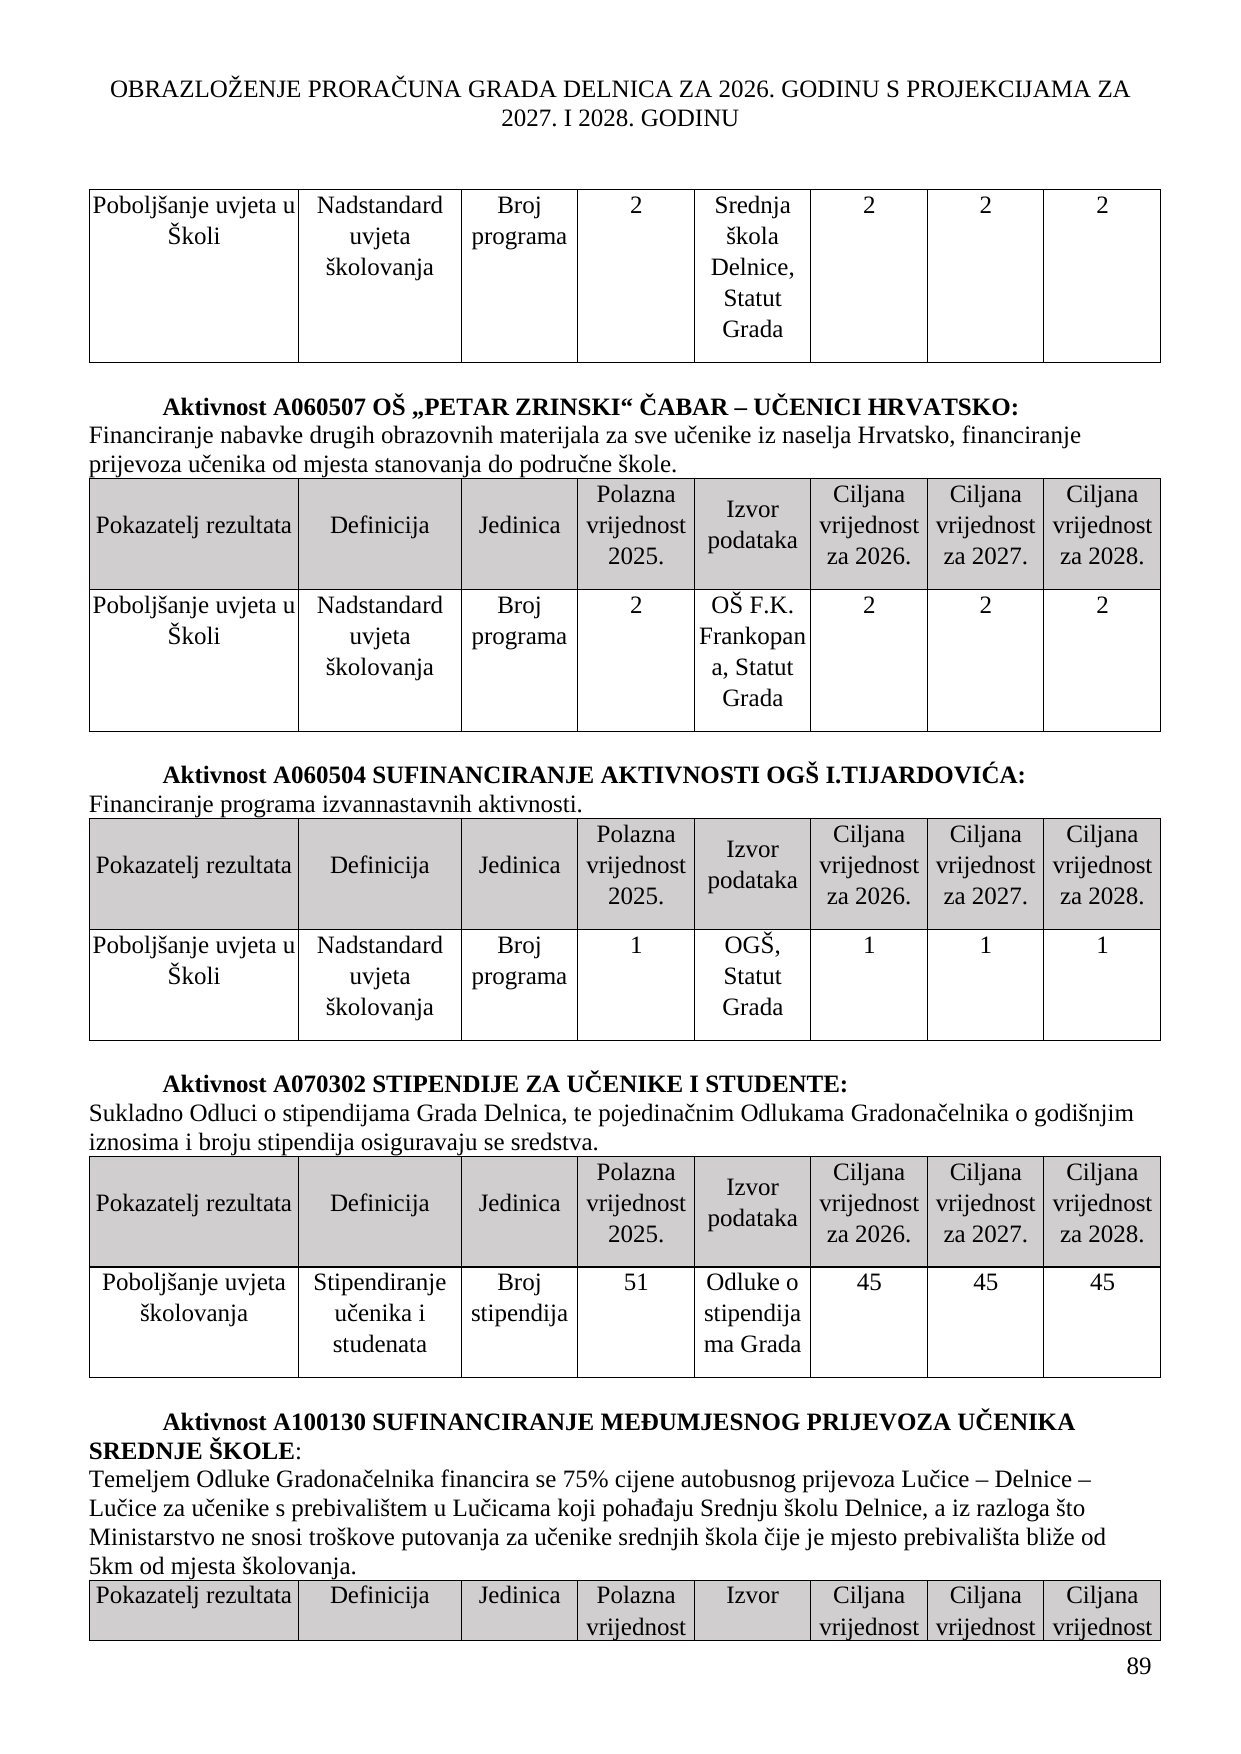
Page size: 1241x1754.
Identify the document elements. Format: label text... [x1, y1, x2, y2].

table_cell 1 [811, 930, 927, 1039]
table_header Polazna vrijednost 2025. [578, 479, 694, 589]
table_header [928, 1581, 1043, 1640]
table_header Ciljana vrijednost za 2028. [1044, 1157, 1160, 1266]
table_header Jedinica [462, 1157, 577, 1266]
table_header Pokazatelj rezultata [90, 819, 298, 929]
table_cell Poboljšanje uvjeta u Školi [90, 930, 298, 1039]
table_header Definicija [299, 479, 461, 589]
table_header Ciljana vrijednost za 2026. [811, 819, 927, 929]
table_header Ciljana vrijednost za 2027. [928, 819, 1043, 929]
table_cell Poboljšanje uvjeta u Školi [90, 590, 298, 731]
table_header Ciljana vrijednost za 2027. [928, 1157, 1043, 1266]
table_header Izvor podataka [695, 1157, 810, 1266]
table_cell Nadstandard uvjeta školovanja [299, 930, 461, 1039]
table_header Izvor podataka [695, 479, 810, 589]
text Financiranje nabavke drugih obrazovnih materijala za sve učenike iz naselja Hrvatsko, financiranje prijevoza učenika od mjesta stanovanja do područne škole. [89, 420, 1152, 478]
table_cell Broj programa [462, 590, 577, 731]
text Financiranje programa izvannastavnih aktivnosti. [89, 789, 1152, 818]
table_header Polazna vrijednost 2025. [578, 819, 694, 929]
table_cell Broj programa [462, 190, 577, 362]
table_cell 2 [1044, 590, 1160, 731]
table_header Definicija [299, 1581, 461, 1640]
table_header Definicija [299, 1157, 461, 1266]
table_header Ciljana vrijednost za 2026. [811, 1157, 927, 1266]
table_header Definicija [299, 819, 461, 929]
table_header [578, 1581, 694, 1640]
table_header Ciljana vrijednost za 2027. [928, 479, 1043, 589]
table_header Ciljana vrijednost za 2028. [1044, 819, 1160, 929]
table_cell 2 [1044, 190, 1160, 362]
table_cell OŠ F.K. Frankopana, Statut Grada [695, 590, 810, 731]
table_header Izvor podataka [695, 1581, 810, 1640]
table_cell 2 [811, 190, 927, 362]
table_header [1044, 1581, 1160, 1640]
text Sukladno Odluci o stipendijama Grada Delnica, te pojedinačnim Odlukama Gradonačelnika o godišnjim iznosima i broju stipendija osiguravaju se sredstva. [89, 1098, 1152, 1156]
table_cell Odluke o stipendijama Grada [695, 1268, 810, 1377]
table_header Jedinica [462, 819, 577, 929]
table_cell 45 [811, 1268, 927, 1377]
table_cell OGŠ, Statut Grada [695, 930, 810, 1039]
table_cell 2 [928, 190, 1043, 362]
table_cell Stipendiranje učenika i studenata [299, 1268, 461, 1377]
table_cell 1 [1044, 930, 1160, 1039]
table_cell Broj programa [462, 930, 577, 1039]
table_header Jedinica [462, 479, 577, 589]
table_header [90, 1581, 298, 1640]
table_header Jedinica [462, 1581, 577, 1640]
text Aktivnost A070302 STIPENDIJE ZA UČENIKE I STUDENTE: [89, 1069, 1152, 1098]
table_header Izvor podataka [695, 819, 810, 929]
table_cell 2 [578, 590, 694, 731]
table_cell 1 [578, 930, 694, 1039]
table_cell Nadstandard uvjeta školovanja [299, 590, 461, 731]
table_cell Poboljšanje uvjeta u Školi [90, 190, 298, 362]
table_header Pokazatelj rezultata [90, 479, 298, 589]
table_header Ciljana vrijednost za 2028. [1044, 479, 1160, 589]
table_cell Broj stipendija [462, 1268, 577, 1377]
text Temeljem Odluke Gradonačelnika financira se 75% cijene autobusnog prijevoza Lučice – Delnice – Lučice za učenike s prebivalištem u Lučicama koji pohađaju Srednju školu Delnice, a iz razloga što Ministarstvo ne snosi troškove putovanja za učenike srednjih škola čije je mjesto prebivališta bliže od 5km od mjesta školovanja. [89, 1464, 1152, 1579]
text Aktivnost A060504 SUFINANCIRANJE AKTIVNOSTI OGŠ I.TIJARDOVIĆA: [89, 760, 1152, 789]
table_header Pokazatelj rezultata [90, 1157, 298, 1266]
text Aktivnost A060507 OŠ „PETAR ZRINSKI“ ČABAR – UČENICI HRVATSKO: [89, 392, 1152, 420]
table_cell 2 [578, 190, 694, 362]
table_cell 45 [1044, 1268, 1160, 1377]
table_cell 1 [928, 930, 1043, 1039]
table_cell Srednja škola Delnice, Statut Grada [695, 190, 810, 362]
table_header Ciljana vrijednost za 2026. [811, 479, 927, 589]
table_cell 51 [578, 1268, 694, 1377]
table_cell 2 [928, 590, 1043, 731]
text Aktivnost A100130 SUFINANCIRANJE MEĐUMJESNOG PRIJEVOZA UČENIKA SREDNJE ŠKOLE: [89, 1407, 1152, 1464]
table_cell Nadstandard uvjeta školovanja [299, 190, 461, 362]
table_cell 45 [928, 1268, 1043, 1377]
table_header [811, 1581, 927, 1640]
table_cell 2 [811, 590, 927, 731]
table_header Polazna vrijednost 2025. [578, 1157, 694, 1266]
table_cell Poboljšanje uvjeta školovanja [90, 1268, 298, 1377]
